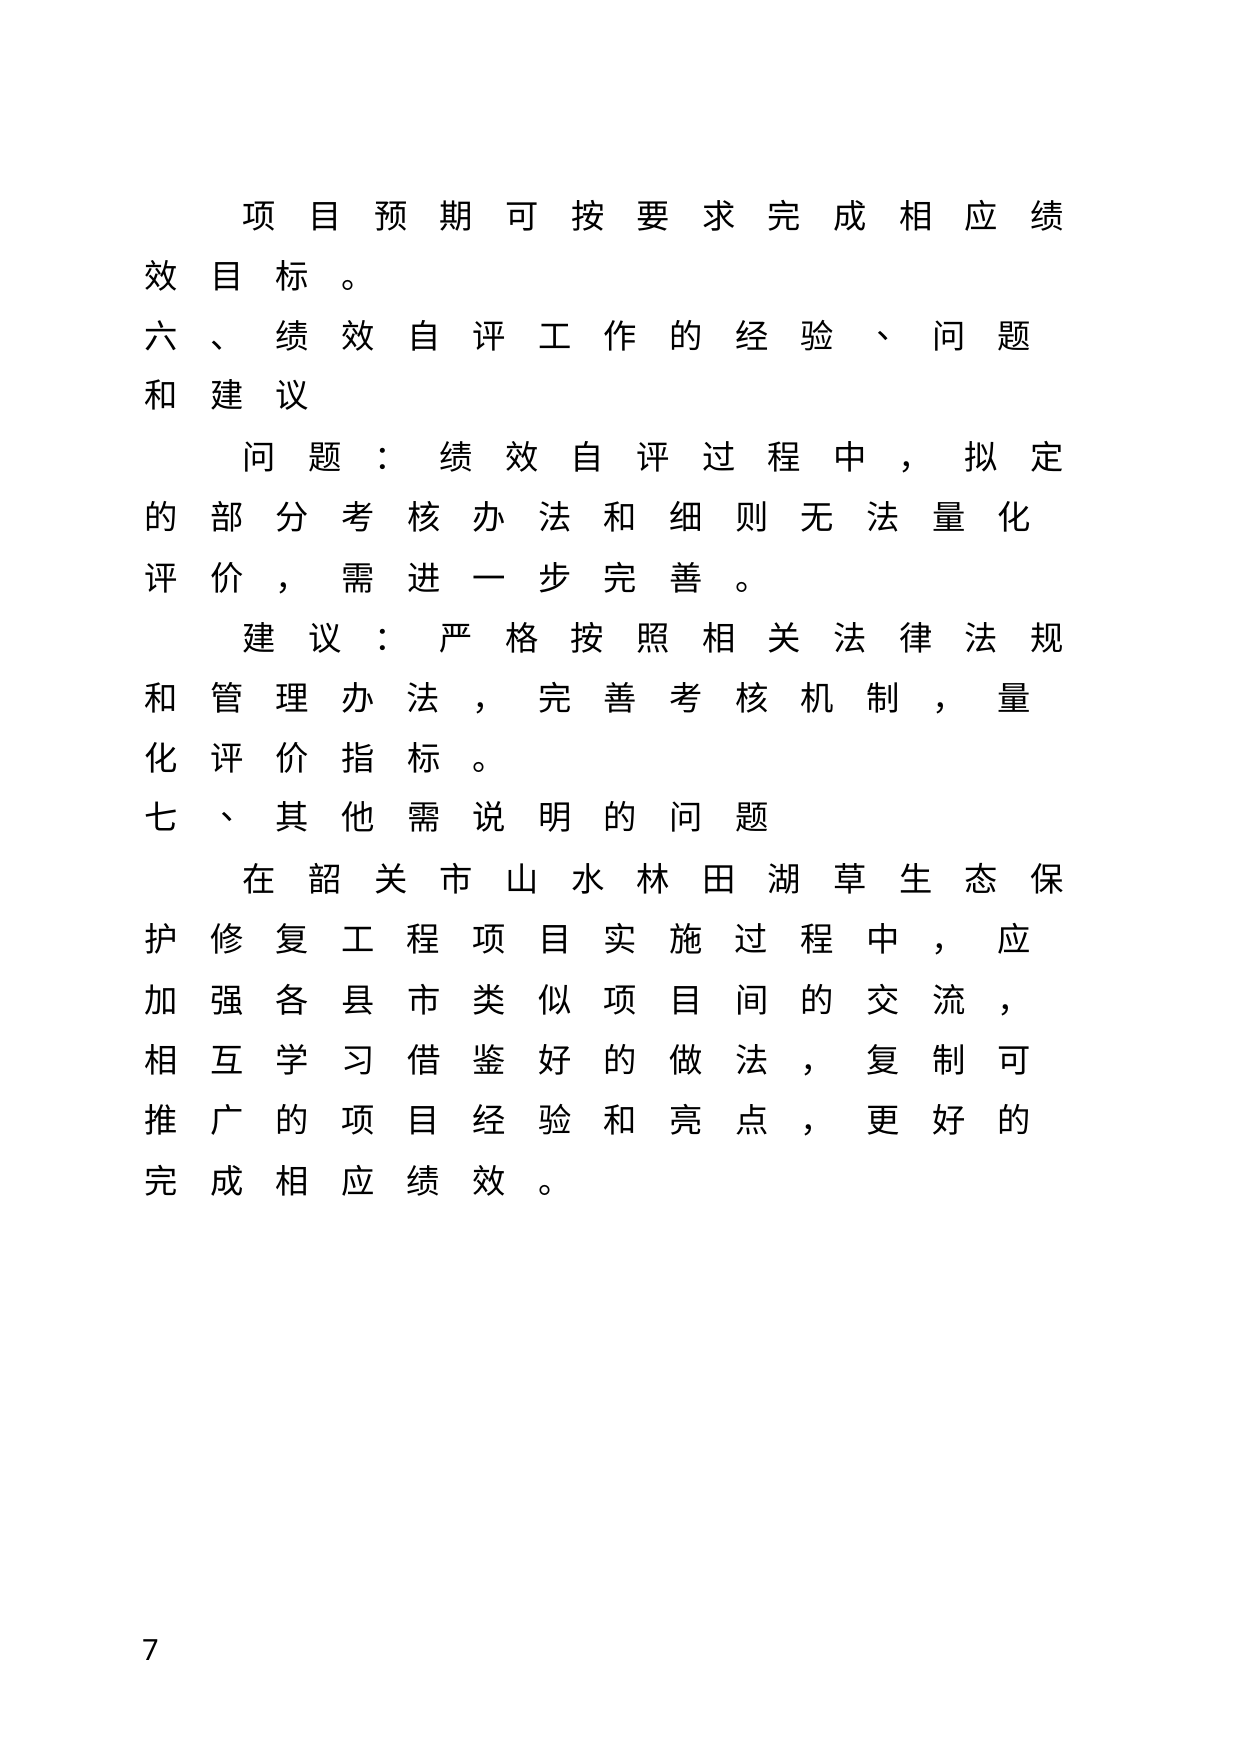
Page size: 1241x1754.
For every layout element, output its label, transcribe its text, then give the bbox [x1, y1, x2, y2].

text 建议：严格按照相关法律法规和管理办法，完善考核机制，量化评价指标。 [144, 606, 1096, 786]
list 其他需说明的问题 [144, 786, 1096, 847]
list 六、绩效自评工作的经验、问题和建议 [144, 304, 1096, 424]
list 项目预期可按要求完成相应绩效目标。 [144, 183, 1096, 304]
text 问题：绩效自评过程中，拟定的部分考核办法和细则无法量化评价，需进一步完善。 [144, 424, 1096, 606]
list 在韶关市山水林田湖草生态保护修复工程项目实施过程中，应加强各县市类似项目间的交流，相互学习借鉴好的做法，复制可推广的项目经验和亮点，更好的完成相应绩效。 [144, 847, 1096, 1209]
